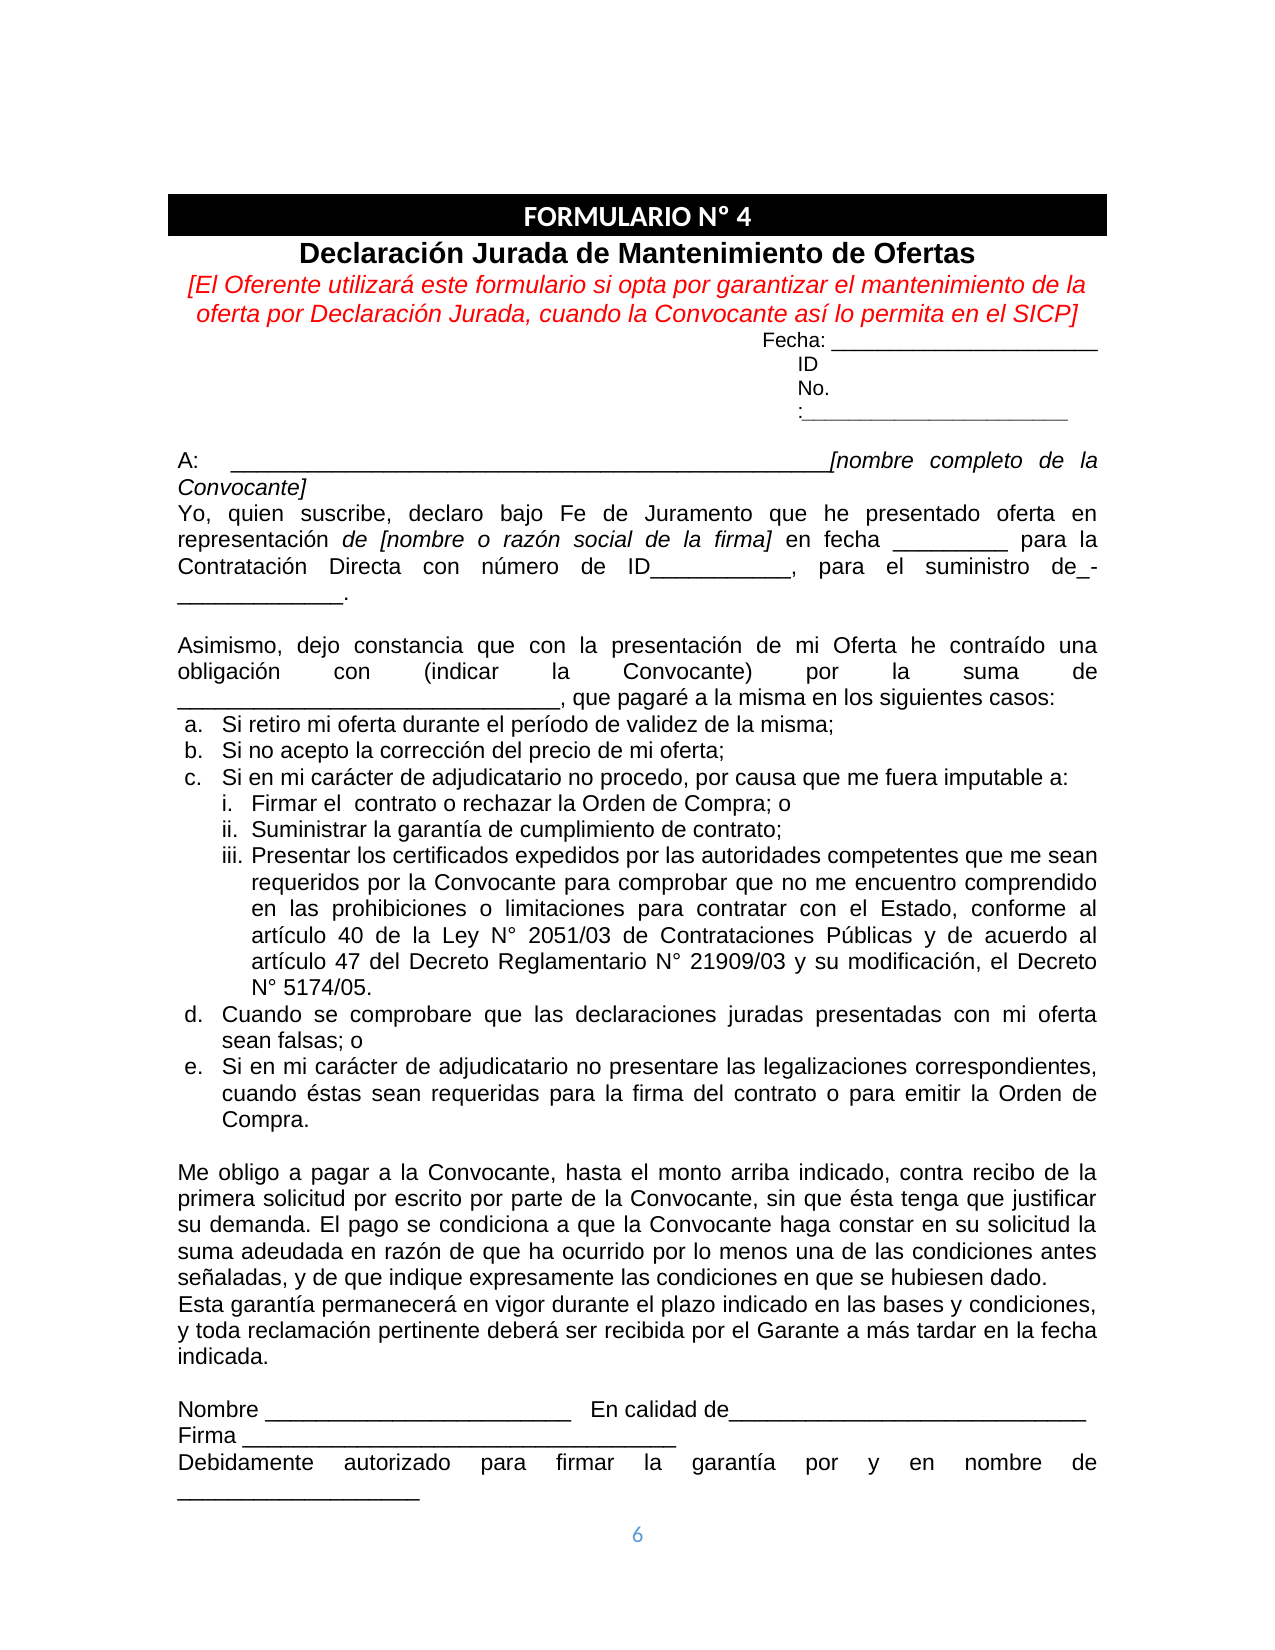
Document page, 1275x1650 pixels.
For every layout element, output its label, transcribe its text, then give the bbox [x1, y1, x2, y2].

text Yo, quien suscribe, declaro bajo Fe de Juramento que he presentado oferta en representación de [nombre o razón social de la firma] en fecha _________ para la Contratación Directa con número de ID___________, para el suministro de______________. [177, 500, 1098, 605]
subtitle Suministrar la garantía de cumplimiento de contrato; [222, 816, 1098, 842]
subtitle Cuando se comprobare que las declaraciones juradas presentadas con mi oferta sean falsas; o [184, 1001, 1098, 1053]
text ID No.:_______________________ [797, 351, 1098, 423]
text Asimismo, dejo constancia que con la presentación de mi Oferta he contraído una obligación con (indicar la Convocante) por la suma de ______________________________, que pagaré a la misma en los siguientes casos: [177, 632, 1098, 711]
text Fecha: _______________________ [177, 327, 1098, 351]
subtitle Si retiro mi oferta durante el período de validez de la misma; [184, 711, 1098, 737]
text Nombre ________________________ En calidad de____________________________ [177, 1396, 1098, 1422]
text A: _______________________________________________[nombre completo de la Convocante] [177, 447, 1098, 500]
subtitle Si no acepto la corrección del precio de mi oferta; [184, 737, 1098, 763]
text [El Oferente utilizará este formulario si opta por garantizar el mantenimiento de la oferta por Declaración Jurada, cuando la Convocante así lo permita en el SICP] [177, 270, 1098, 327]
subtitle Si en mi carácter de adjudicatario no procedo, por causa que me fuera imputable a: [184, 763, 1098, 790]
text Me obligo a pagar a la Convocante, hasta el monto arriba indicado, contra recibo de la primera solicitud por escrito por parte de la Convocante, sin que ésta tenga que justificar su demanda. El pago se condiciona a que la Convocante haga constar en su solicitud la suma adeudada en razón de que ha ocurrido por lo menos una de las condiciones antes señaladas, y de que indique expresamente las condiciones en que se hubiesen dado. [177, 1159, 1098, 1291]
subtitle Presentar los certificados expedidos por las autoridades competentes que me sean requeridos por la Convocante para comprobar que no me encuentro comprendido en las prohibiciones o limitaciones para contratar con el Estado, conforme al artículo 40 de la Ley N° 2051/03 de Contrataciones Públicas y de acuerdo al artículo 47 del Decreto Reglamentario N° 21909/03 y su modificación, el Decreto N° 5174/05. [222, 842, 1098, 1001]
subtitle Firmar el contrato o rechazar la Orden de Compra; o [222, 790, 1098, 816]
text Debidamente autorizado para firmar la garantía por y en nombre de ___________________ [177, 1449, 1098, 1501]
subtitle Si en mi carácter de adjudicatario no presentare las legalizaciones correspondientes, cuando éstas sean requeridas para la firma del contrato o para emitir la Orden de Compra. [184, 1053, 1098, 1132]
text Firma __________________________________ [177, 1422, 1098, 1449]
text Esta garantía permanecerá en vigor durante el plazo indicado en las bases y condiciones, y toda reclamación pertinente deberá ser recibida por el Garante a más tardar en la fecha indicada. [177, 1291, 1098, 1369]
text Declaración Jurada de Mantenimiento de Ofertas [177, 236, 1098, 270]
text FORMULARIO Nº 4 [169, 196, 1106, 235]
